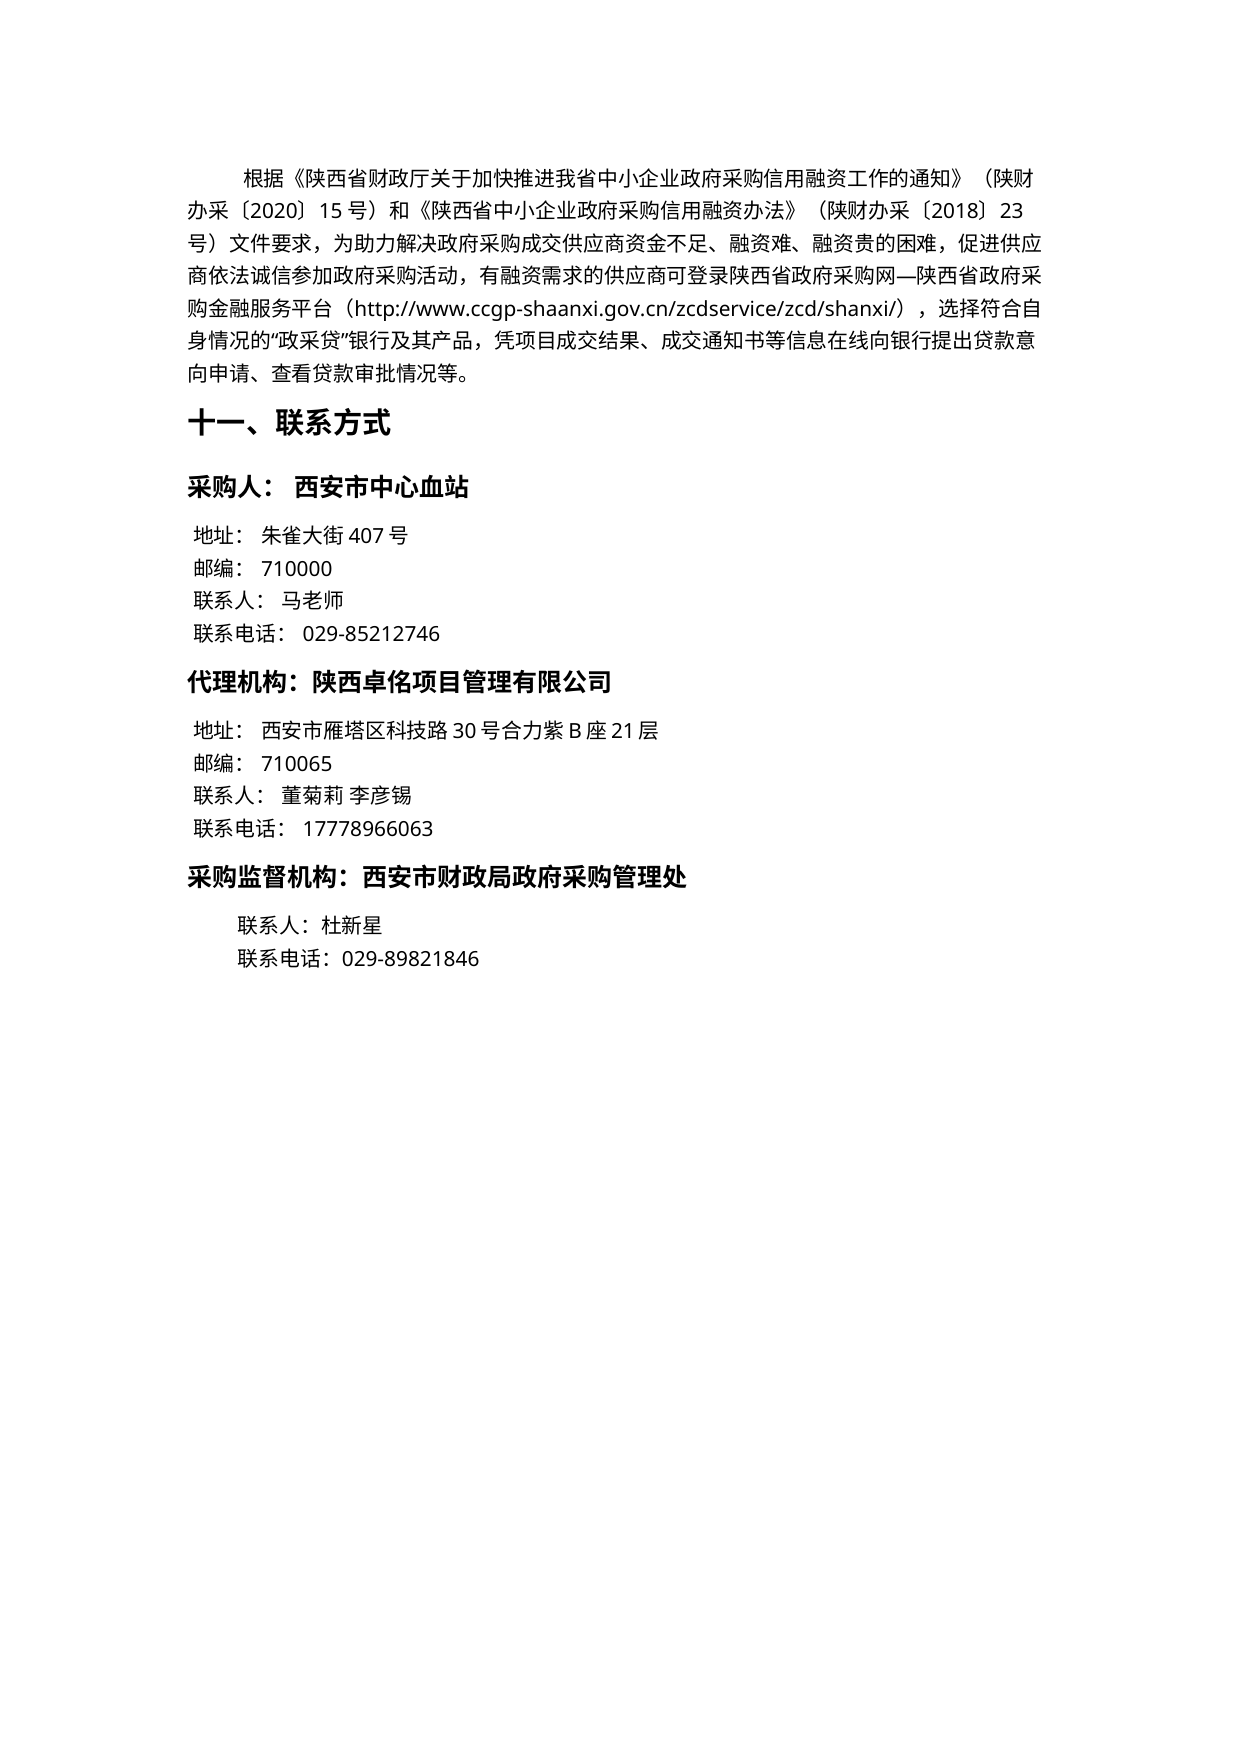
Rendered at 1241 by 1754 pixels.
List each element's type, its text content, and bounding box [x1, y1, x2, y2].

text 采购监督机构：西安市财政局政府采购管理处 [187, 844, 1053, 909]
text 十一、联系方式 [187, 389, 1053, 454]
text 采购人： 西安市中心血站 [187, 454, 1053, 519]
text 根据《陕西省财政厅关于加快推进我省中小企业政府采购信用融资工作的通知》（陕财办采〔2020〕15 号）和《陕西省中小企业政府采购信用融资办法》（陕财办采〔2018〕23 号）文件要求，为助力解决政府采购成交供应商资金不足、融资难、融资贵的困难，促进供应商依法诚信参加政府采购活动，有融资需求的供应商可登录陕西省政府采购网—陕西省政府采购金融服务平台（http://www.ccgp-shaanxi.gov.cn/zcdservice/zcd/shanxi/），选择符合自身情况的“政采贷”银行及其产品，凭项目成交结果、成交通知书等信息在线向银行提出贷款意向申请、查看贷款审批情况等。 [187, 162, 1053, 389]
text 地址： 朱雀大街407号 [187, 519, 1053, 552]
text 代理机构：陕西卓佲项目管理有限公司 [187, 649, 1053, 714]
text 联系人：杜新星 [187, 909, 1053, 942]
text 邮编： 710065 [187, 747, 1053, 779]
text 地址： 西安市雁塔区科技路30号合力紫B座21层 [187, 714, 1053, 747]
text 联系电话： 029-85212746 [187, 617, 1053, 649]
text 联系人： 董菊莉 李彦锡 [187, 779, 1053, 812]
text 邮编： 710000 [187, 552, 1053, 584]
text 联系电话：029-89821846 [187, 942, 1053, 974]
text 联系电话： 17778966063 [187, 812, 1053, 844]
text 联系人： 马老师 [187, 584, 1053, 617]
